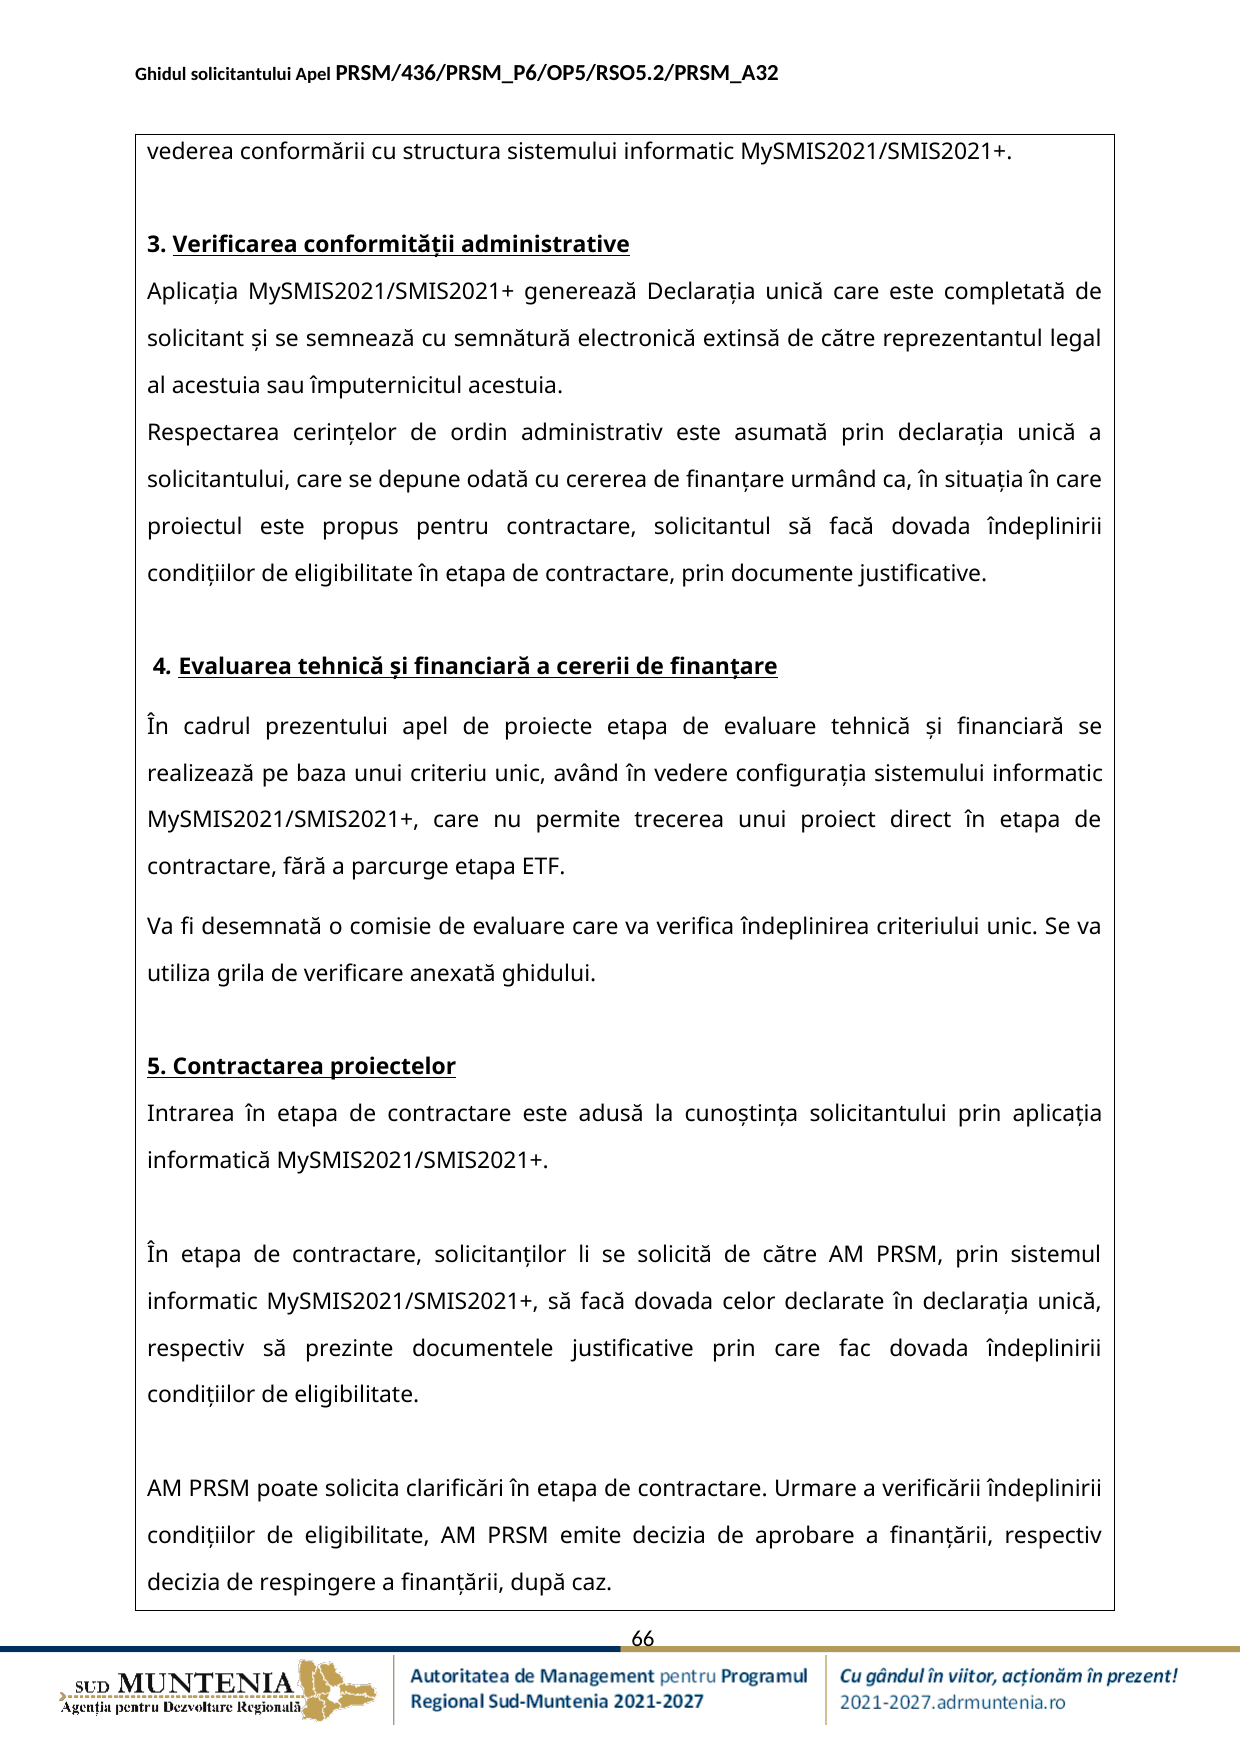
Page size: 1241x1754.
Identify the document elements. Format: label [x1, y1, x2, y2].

picture [0, 1646, 1241, 1726]
table_header [136, 135, 1114, 1610]
